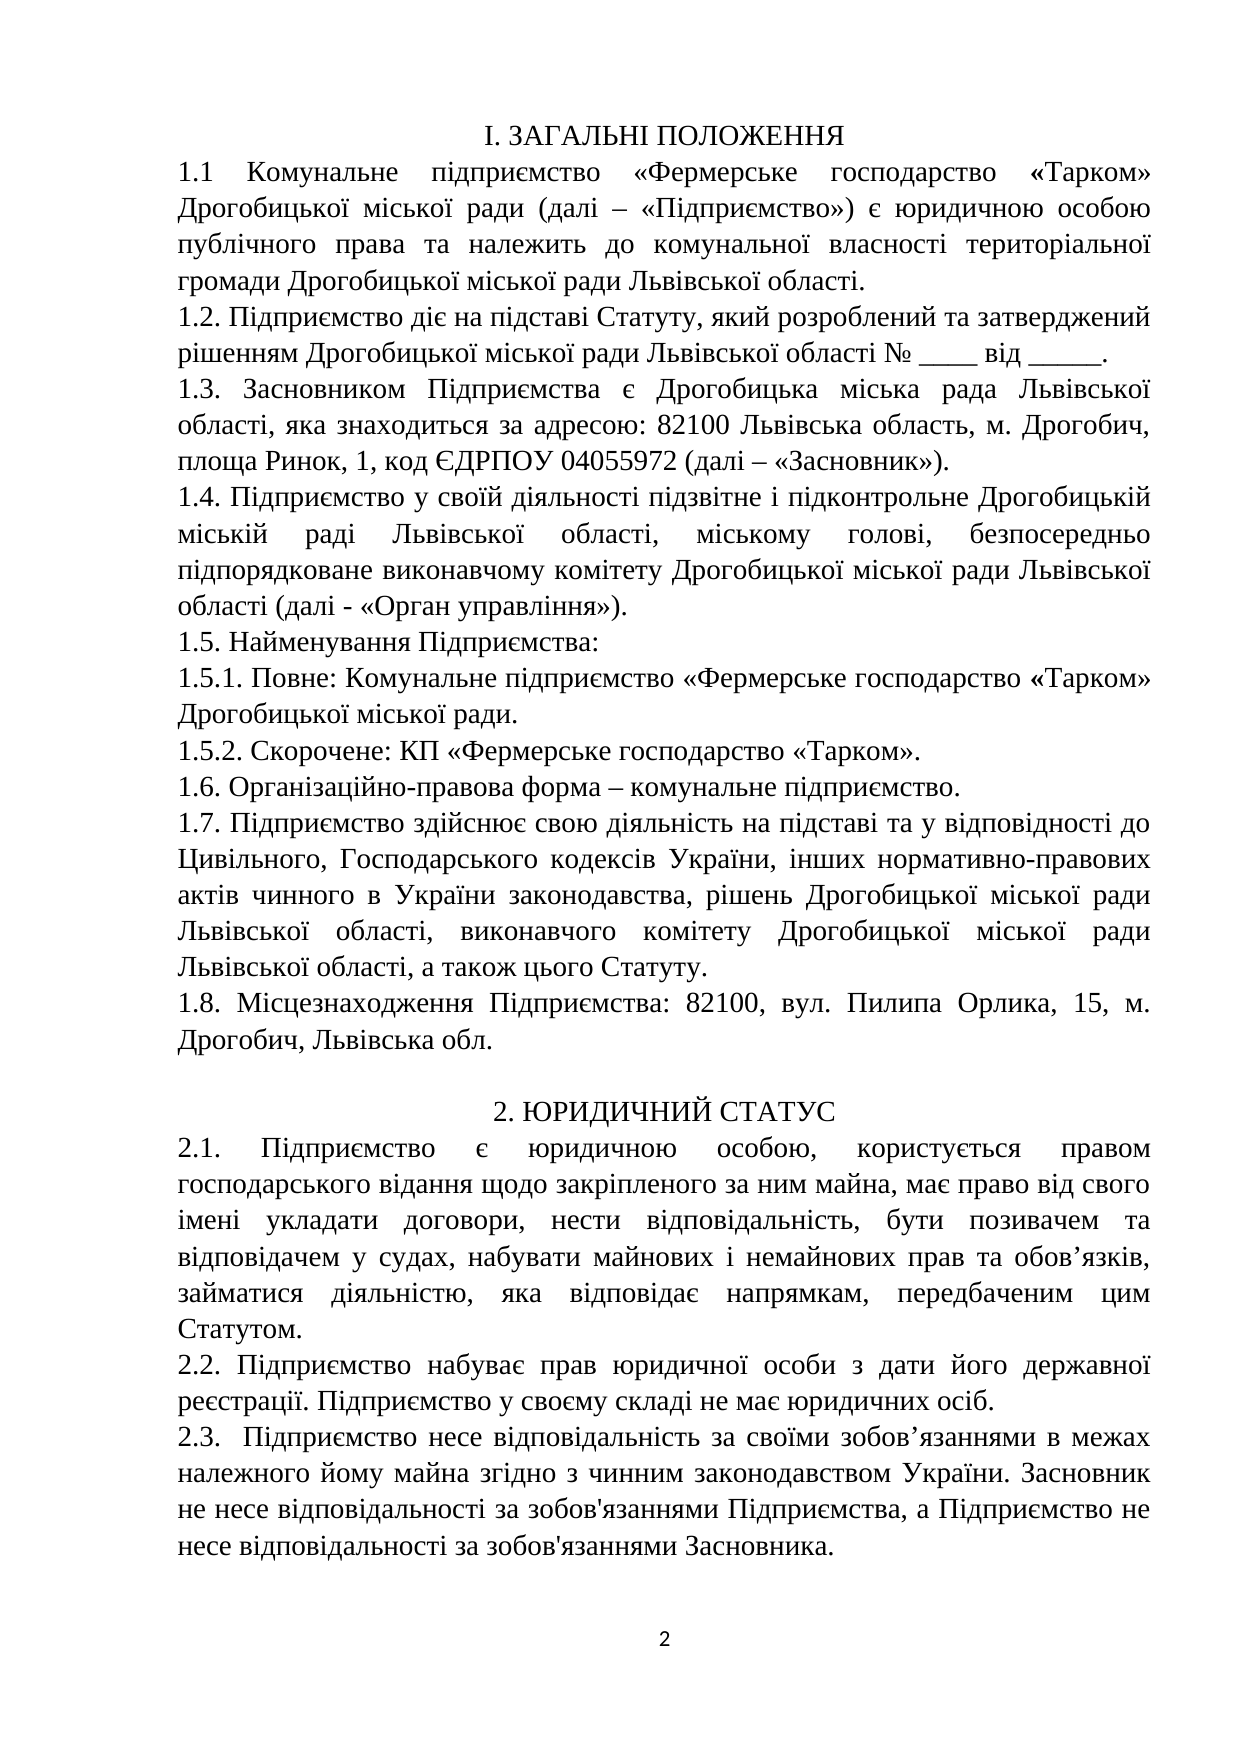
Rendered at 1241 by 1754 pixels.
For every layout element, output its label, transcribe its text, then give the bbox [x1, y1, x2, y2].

text 2. ЮРИДИЧНИЙ СТАТУС [177, 1094, 1152, 1128]
text I. ЗАГАЛЬНІ ПОЛОЖЕННЯ [177, 118, 1152, 152]
text 2.1. Підприємство є юридичною особою, користується правом господарського відання щодо закріпленого за ним майна, має право від свого імені укладати договори, нести відповідальність, бути позивачем та відповідачем у судах, набувати майнових і немайнових прав та обов’язків, займатися діяльністю, яка відповідає напрямкам, передбаченим цим Статутом. [177, 1130, 1152, 1344]
text 1.5. Найменування Підприємства: [177, 624, 1152, 658]
text 1.3. Засновником Підприємства є Дрогобицька міська рада Львівської області, яка знаходиться за адресою: 82100 Львівська область, м. Дрогобич, площа Ринок, 1, код ЄДРПОУ 04055972 (далі – «Засновник»). [177, 371, 1152, 477]
text 2.3. Підприємство несе відповідальність за своїми зобов’язаннями в межах належного йому майна згідно з чинним законодавством України. Засновник не несе відповідальності за зобов'язаннями Підприємства, а Підприємство не несе відповідальності за зобов'язаннями Засновника. [177, 1419, 1152, 1561]
text 1.2. Підприємство діє на підставі Статуту, який розроблений та затверджений рішенням Дрогобицької міської ради Львівської області № ____ від _____. [177, 299, 1152, 368]
text 1.5.1. Повне: Комунальне підприємство «Фермерське господарство «Тарком» Дрогобицької міської ради. [177, 660, 1152, 730]
text 1.1 Комунальне підприємство «Фермерське господарство «Тарком» Дрогобицької міської ради (далі – «Підприємство») є юридичною особою публічного права та належить до комунальної власності територіальної громади Дрогобицької міської ради Львівської області. [177, 154, 1152, 296]
text 1.4. Підприємство у своїй діяльності підзвітне і підконтрольне Дрогобицькій міській раді Львівської області, міському голові, безпосередньо підпорядковане виконавчому комітету Дрогобицької міської ради Львівської області (далі - «Орган управління»). [177, 479, 1152, 622]
text 1.5.2. Скорочене: КП «Фермерське господарство «Тарком». [177, 733, 1152, 766]
text 1.8. Місцезнаходження Підприємства: 82100, вул. Пилипа Орлика, 15, м. Дрогобич, Львівська обл. [177, 986, 1152, 1055]
text 2.2. Підприємство набуває прав юридичної особи з дати його державної реєстрації. Підприємство у своєму складі не має юридичних осіб. [177, 1347, 1152, 1417]
text 1.6. Організаційно-правова форма – комунальне підприємство. [177, 769, 1152, 802]
text 1.7. Підприємство здійснює свою діяльність на підставі та у відповідності до Цивільного, Господарського кодексів України, інших нормативно-правових актів чинного в України законодавства, рішень Дрогобицької міської ради Львівської області, виконавчого комітету Дрогобицької міської ради Львівської області, а також цього Статуту. [177, 805, 1152, 983]
